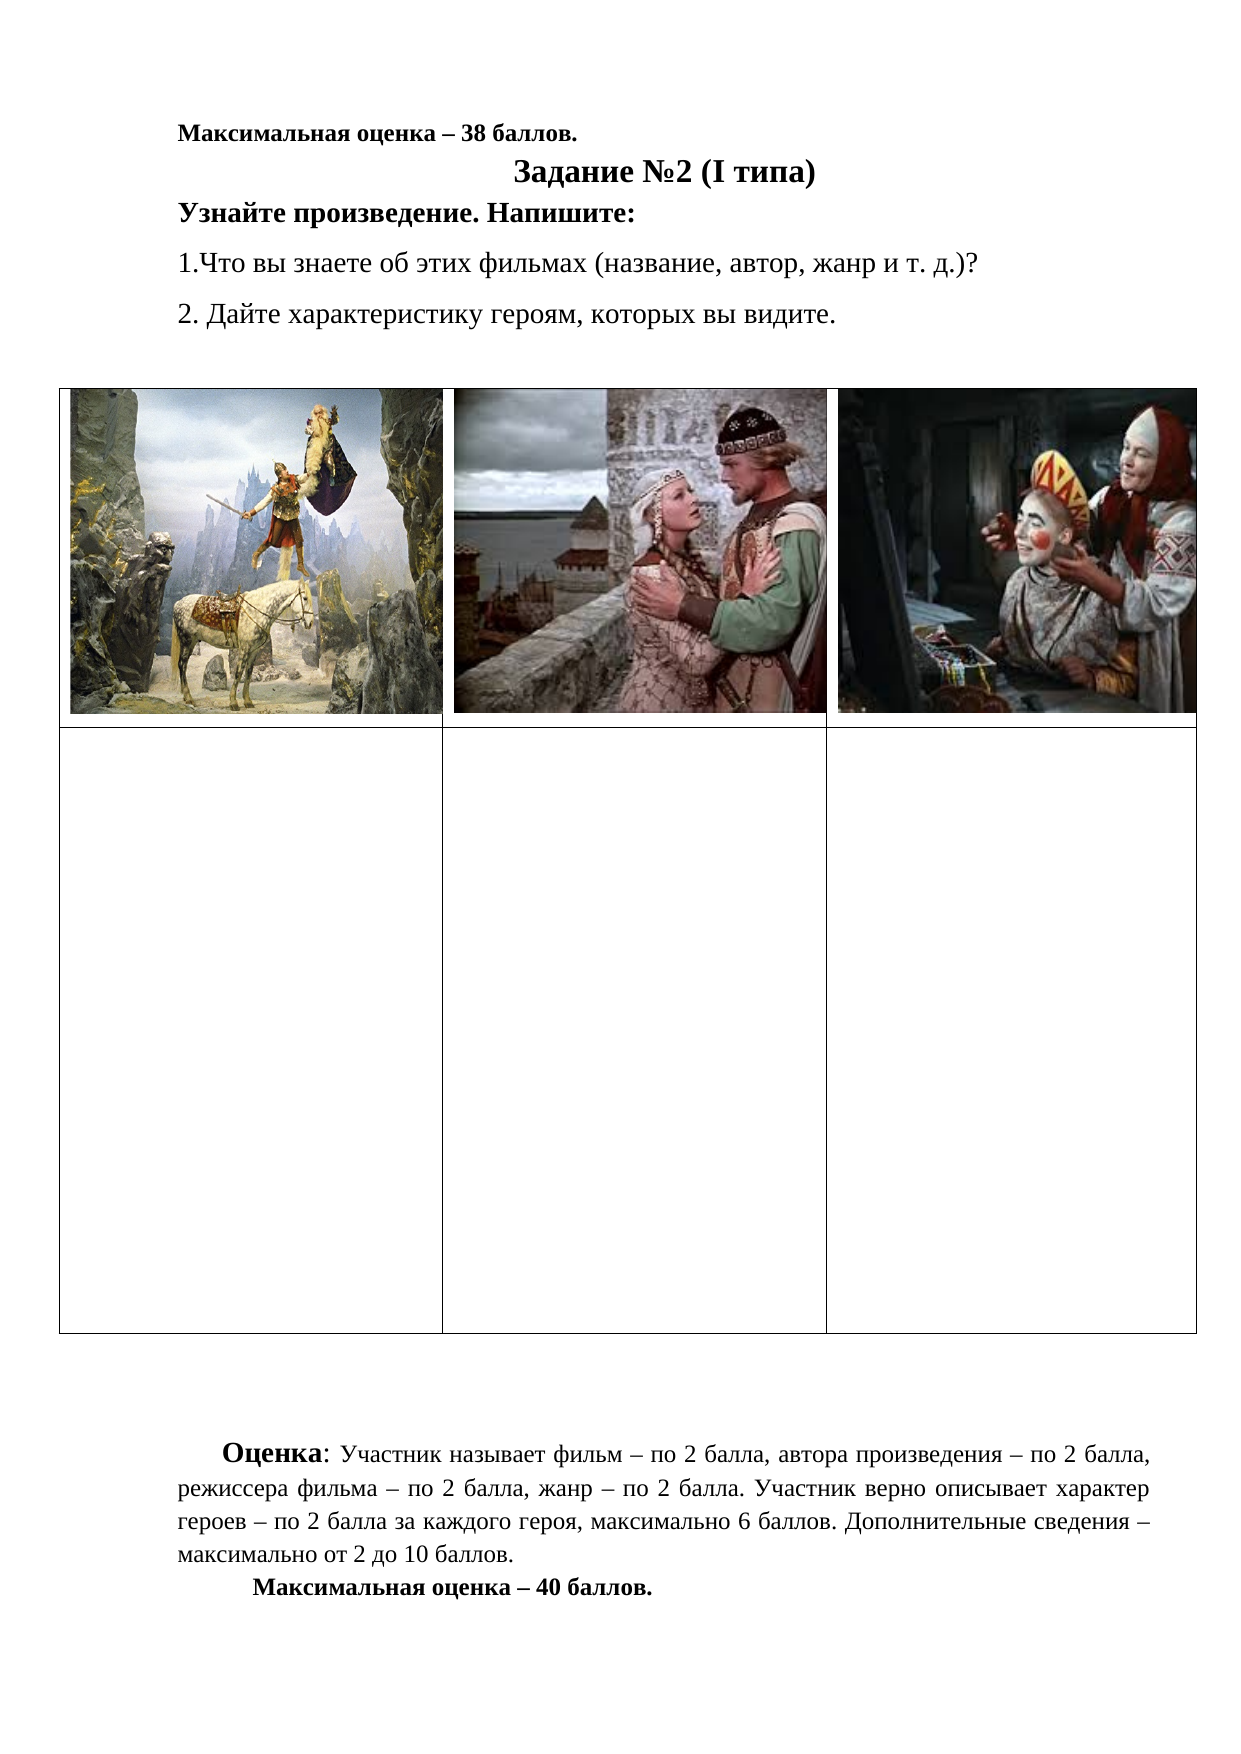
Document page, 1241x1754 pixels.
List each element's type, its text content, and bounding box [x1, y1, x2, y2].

list Оценка: Участник называет фильм – по 2 балла, автора произведения – по 2 балла, режиссера фильма – по 2 балла, жанр – по 2 балла. Участник верно описывает характер героев – по 2 балла за каждого героя, максимально 6 баллов. Дополнительные сведения – максимально от 2 до 10 баллов. [177, 1435, 1152, 1567]
text Задание №2 (I типа) [177, 151, 1152, 189]
table_header [443, 389, 826, 727]
text Максимальная оценка – 40 баллов. [252, 1572, 1152, 1601]
picture [838, 389, 1197, 713]
text 1.Что вы знаете об этих фильмах (название, автор, жанр и т. д.)? [177, 246, 1152, 279]
table_header [827, 389, 1196, 727]
text Узнайте произведение. Напишите: [177, 195, 1152, 229]
table_cell [60, 728, 442, 1333]
text Максимальная оценка – 38 баллов. [177, 118, 1152, 147]
table_cell [827, 728, 1196, 1333]
picture [454, 389, 827, 713]
table_header [60, 389, 442, 727]
table_cell [443, 728, 826, 1333]
picture [70, 389, 443, 714]
text 2. Дайте характеристику героям, которых вы видите. [177, 296, 1152, 329]
